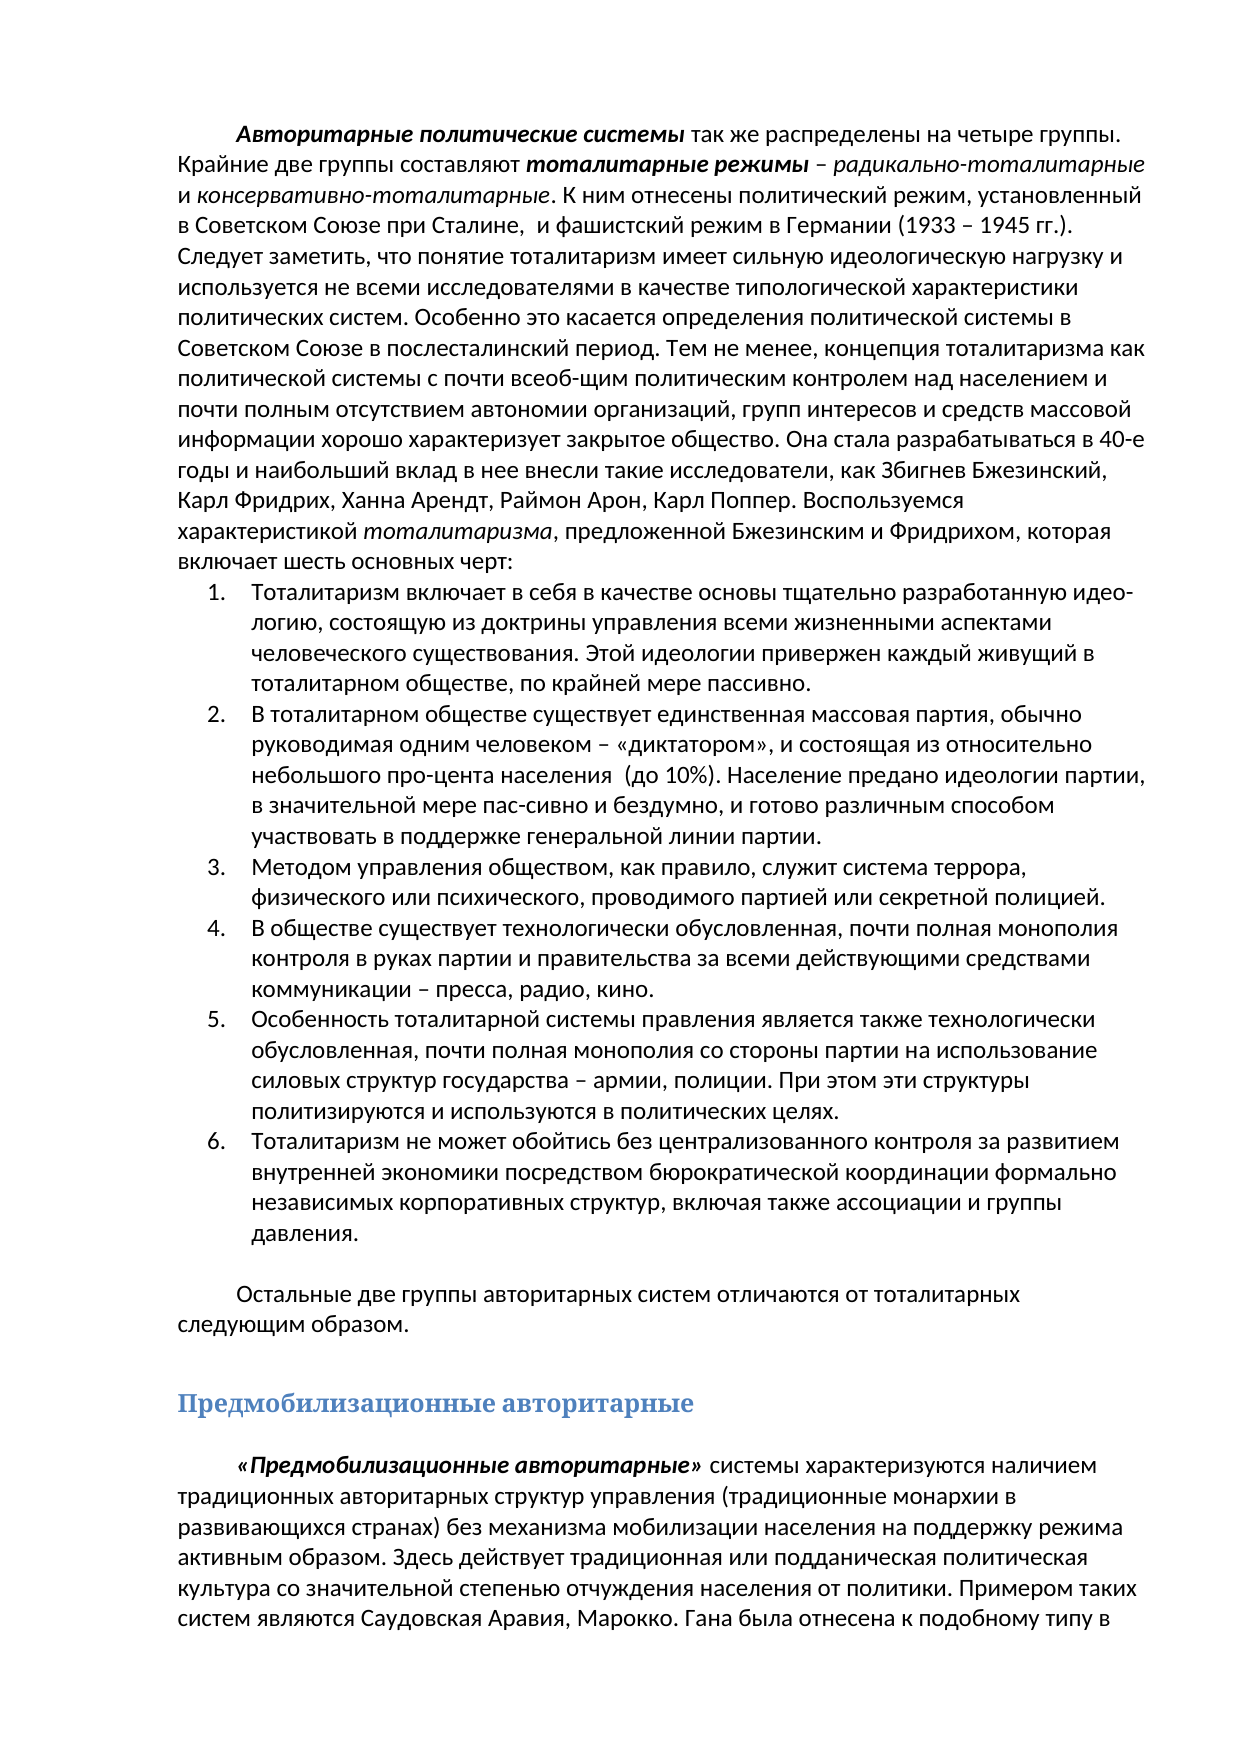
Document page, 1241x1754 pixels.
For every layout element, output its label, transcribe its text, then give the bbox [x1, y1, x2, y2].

list Методом управления обществом, как правило, служит система террора, физического или психического, проводимого партией или секретной полицией. [207, 851, 1152, 912]
list Тоталитаризм не может обойтись без централизованного контроля за развитием внутренней экономики посредством бюрократической координации формально независимых корпоративных структур, включая также ассоциации и группы давления. [207, 1125, 1152, 1247]
list Особенность тоталитарной системы правления является также технологически обусловленная, почти полная монополия со стороны партии на использование силовых структур государства – армии, полиции. При этом эти структуры политизируются и используются в политических целях. [207, 1003, 1152, 1125]
subtitle Предмобилизационные авторитарные [177, 1390, 1152, 1419]
text Авторитарные политические системы так же распределены на четыре группы. Крайние две группы составляют тоталитарные режимы – радикально-тоталитарные и консервативно-тоталитарные. К ним отнесены политический режим, установленный в Советском Союзе при Сталине, и фашистский режим в Германии (1933 – 1945 гг.). Следует заметить, что понятие тоталитаризм имеет сильную идеологическую нагрузку и используется не всеми исследователями в качестве типологической характеристики политических систем. Особенно это касается определения политической системы в Советском Союзе в послесталинский период. Тем не менее, концепция тоталитаризма как политической системы с почти всеоб-щим политическим контролем над населением и почти полным отсутствием автономии организаций, групп интересов и средств массовой информации хорошо характеризует закрытое общество. Она стала разрабатываться в 40-е годы и наибольший вклад в нее внесли такие исследователи, как Збигнев Бжезинский, Карл Фридрих, Ханна Арендт, Раймон Арон, Карл Поппер. Воспользуемся характеристикой тоталитаризма, предложенной Бжезинским и Фридрихом, которая включает шесть основных черт: [177, 118, 1152, 576]
list В обществе существует технологически обусловленная, почти полная монополия контроля в руках партии и правительства за всеми действующими средствами коммуникации – пресса, радио, кино. [207, 912, 1152, 1003]
text Остальные две группы авторитарных систем отличаются от тоталитарных следующим образом. [177, 1278, 1152, 1339]
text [177, 1449, 1152, 1633]
list Тоталитаризм включает в себя в качестве основы тщательно разработанную идео-логию, состоящую из доктрины управления всеми жизненными аспектами человеческого существования. Этой идеологии привержен каждый живущий в тоталитарном обществе, по крайней мере пассивно. [207, 576, 1152, 698]
list В тоталитарном обществе существует единственная массовая партия, обычно руководимая одним человеком – «диктатором», и состоящая из относительно небольшого про-цента населения (до 10%). Население предано идеологии партии, в значительной мере пас-сивно и бездумно, и готово различным способом участвовать в поддержке генеральной линии партии. [207, 698, 1152, 851]
